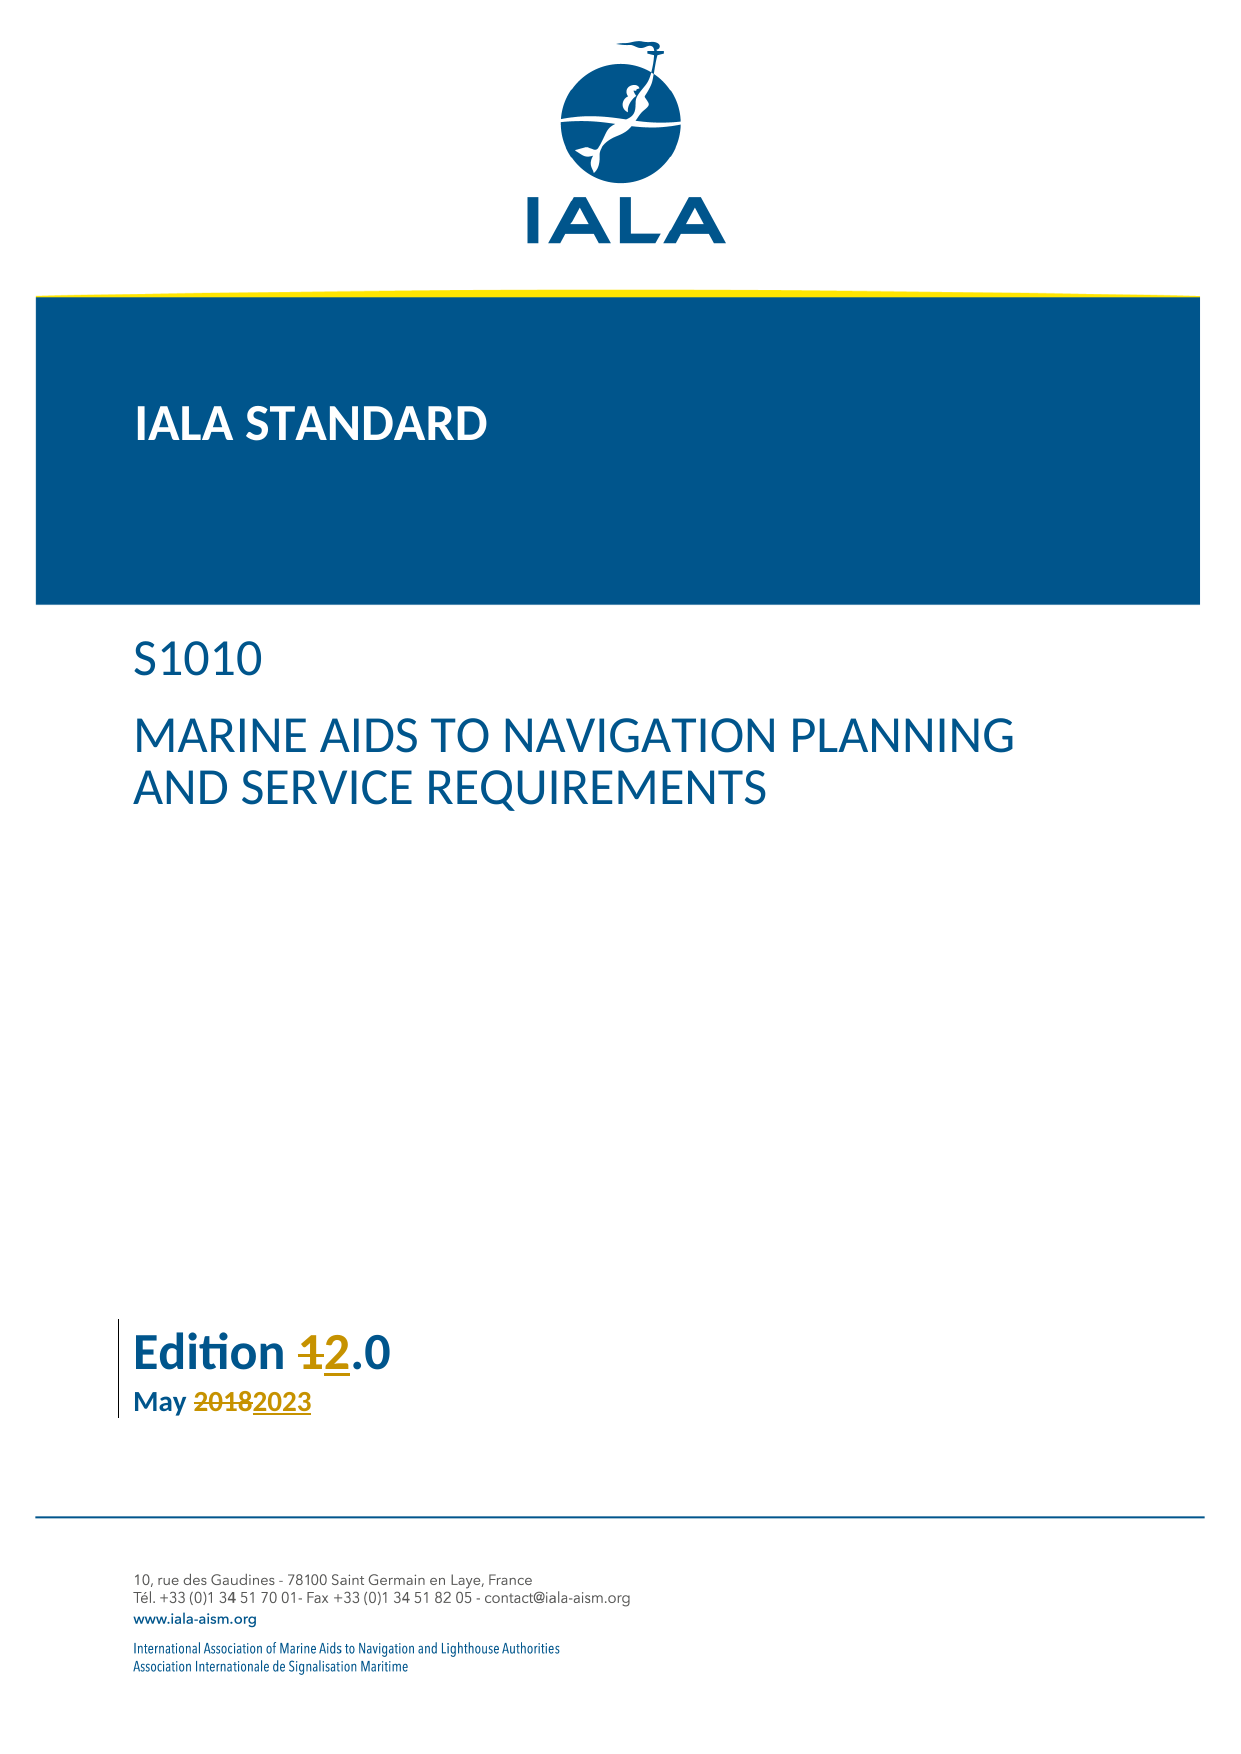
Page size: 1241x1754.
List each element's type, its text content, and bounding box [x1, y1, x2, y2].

picture [127, 1569, 661, 1689]
text Marine Aids to Navigation Planning and Service Requirements [133, 711, 1107, 815]
table_header IALA Standard [40, 272, 1014, 579]
text Edition .0 [133, 1319, 1107, 1383]
picture [0, 276, 1239, 616]
picture [472, 29, 769, 266]
text S1010 [133, 624, 1107, 688]
text May [133, 1383, 1107, 1418]
